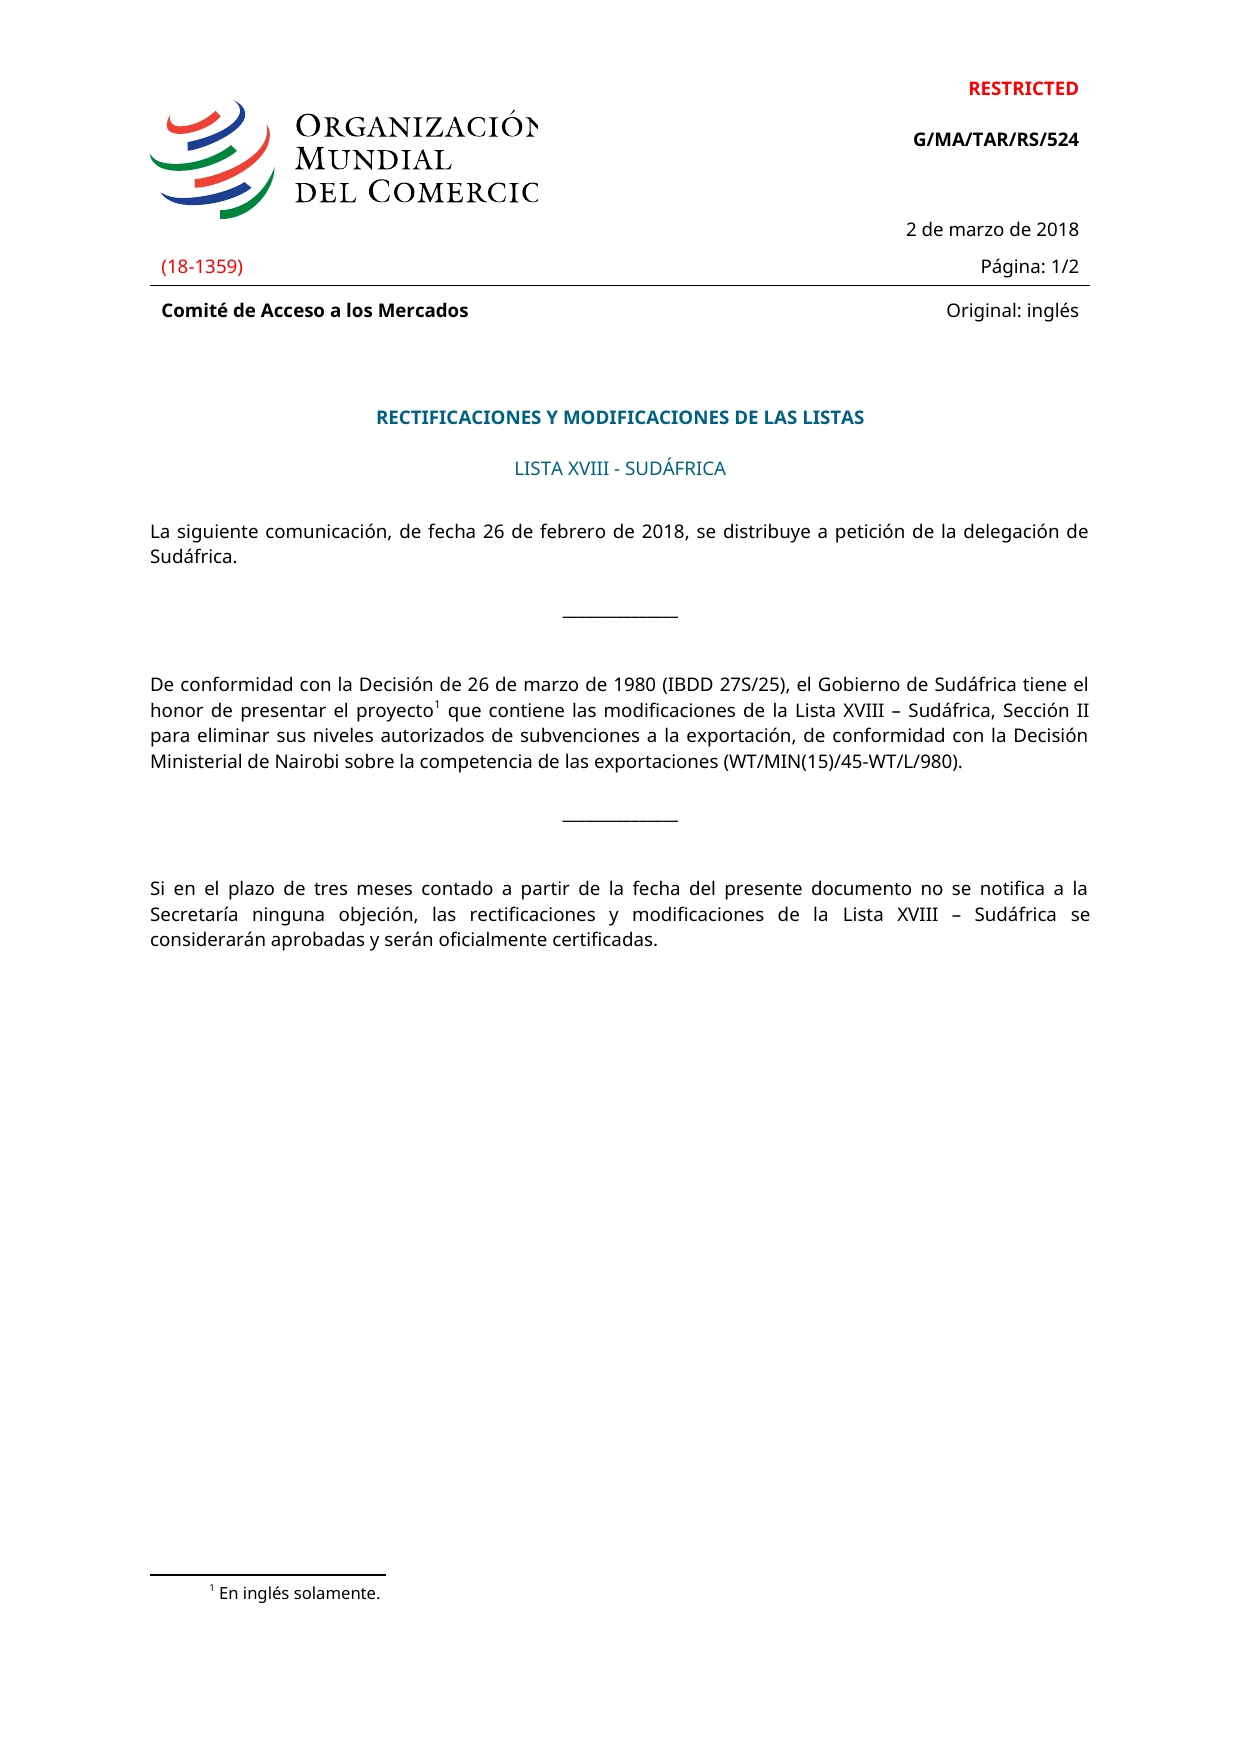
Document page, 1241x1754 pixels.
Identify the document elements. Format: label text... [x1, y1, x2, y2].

text La siguiente comunicación, de fecha 26 de febrero de 2018, se distribuye a petición de la delegación de Sudáfrica. [150, 518, 1090, 569]
text _______________ [150, 799, 1090, 824]
text Si en el plazo de tres meses contado a partir de la fecha del presente documento no se notifica a la Secretaría ninguna objeción, las rectificaciones y modificaciones de la Lista XVIII – Sudáfrica se considerarán aprobadas y serán oficialmente certificadas. [150, 876, 1090, 952]
text _______________ [150, 595, 1090, 620]
title LISTA XVIII - SUDÁFRICA [150, 455, 1090, 481]
title RECTIFICACIONES Y MODIFICACIONES DE LAS LISTAS [150, 405, 1090, 430]
text De conformidad con la Decisión de 26 de marzo de 1980 (IBDD 27S/25), el Gobierno de Sudáfrica tiene el honor de presentar el proyecto que contiene las modificaciones de la Lista XVIII – Sudáfrica, Sección II para eliminar sus niveles autorizados de subvenciones a la exportación, de conformidad con la Decisión Ministerial de Nairobi sobre la competencia de las exportaciones (WT/MIN(15)/45-WT/L/980). [150, 671, 1090, 773]
